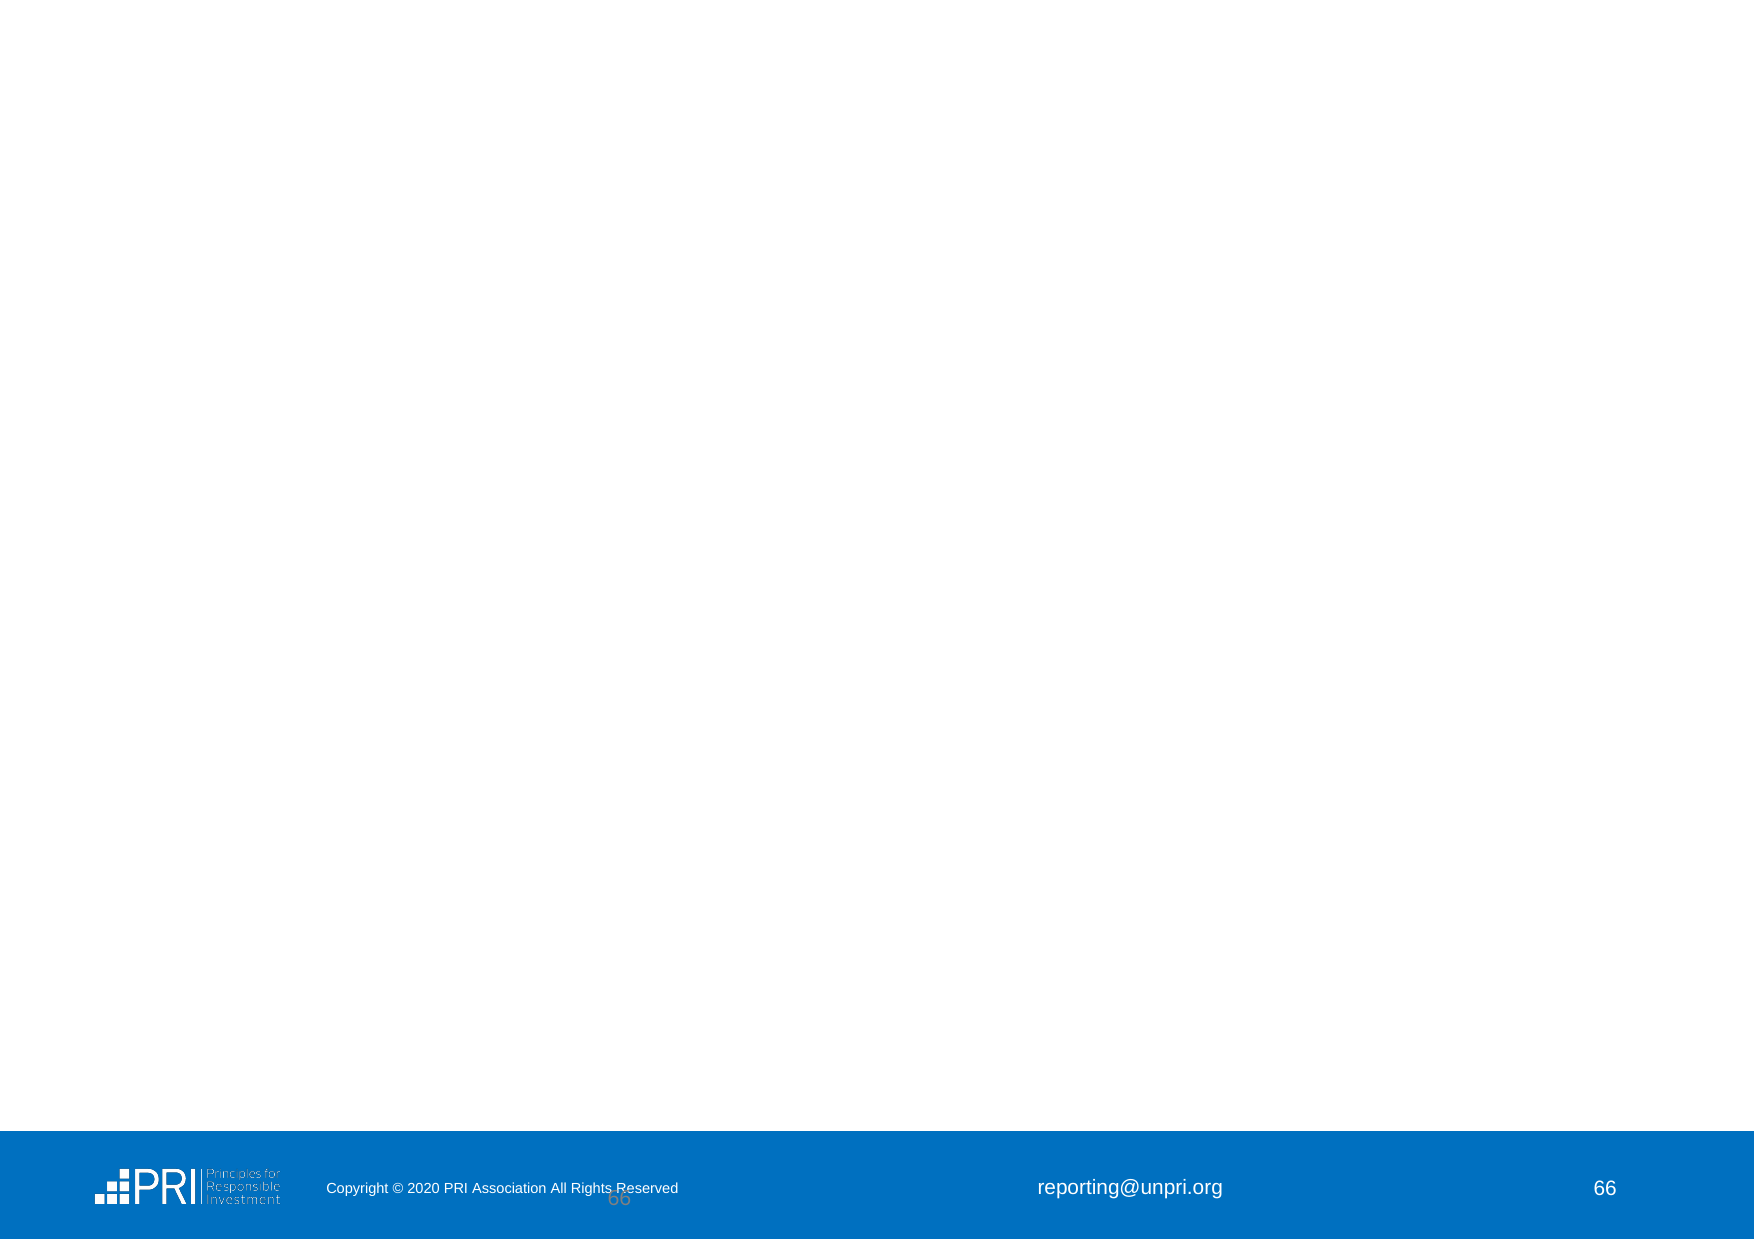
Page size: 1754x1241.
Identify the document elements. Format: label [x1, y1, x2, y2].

picture [92, 1166, 282, 1207]
